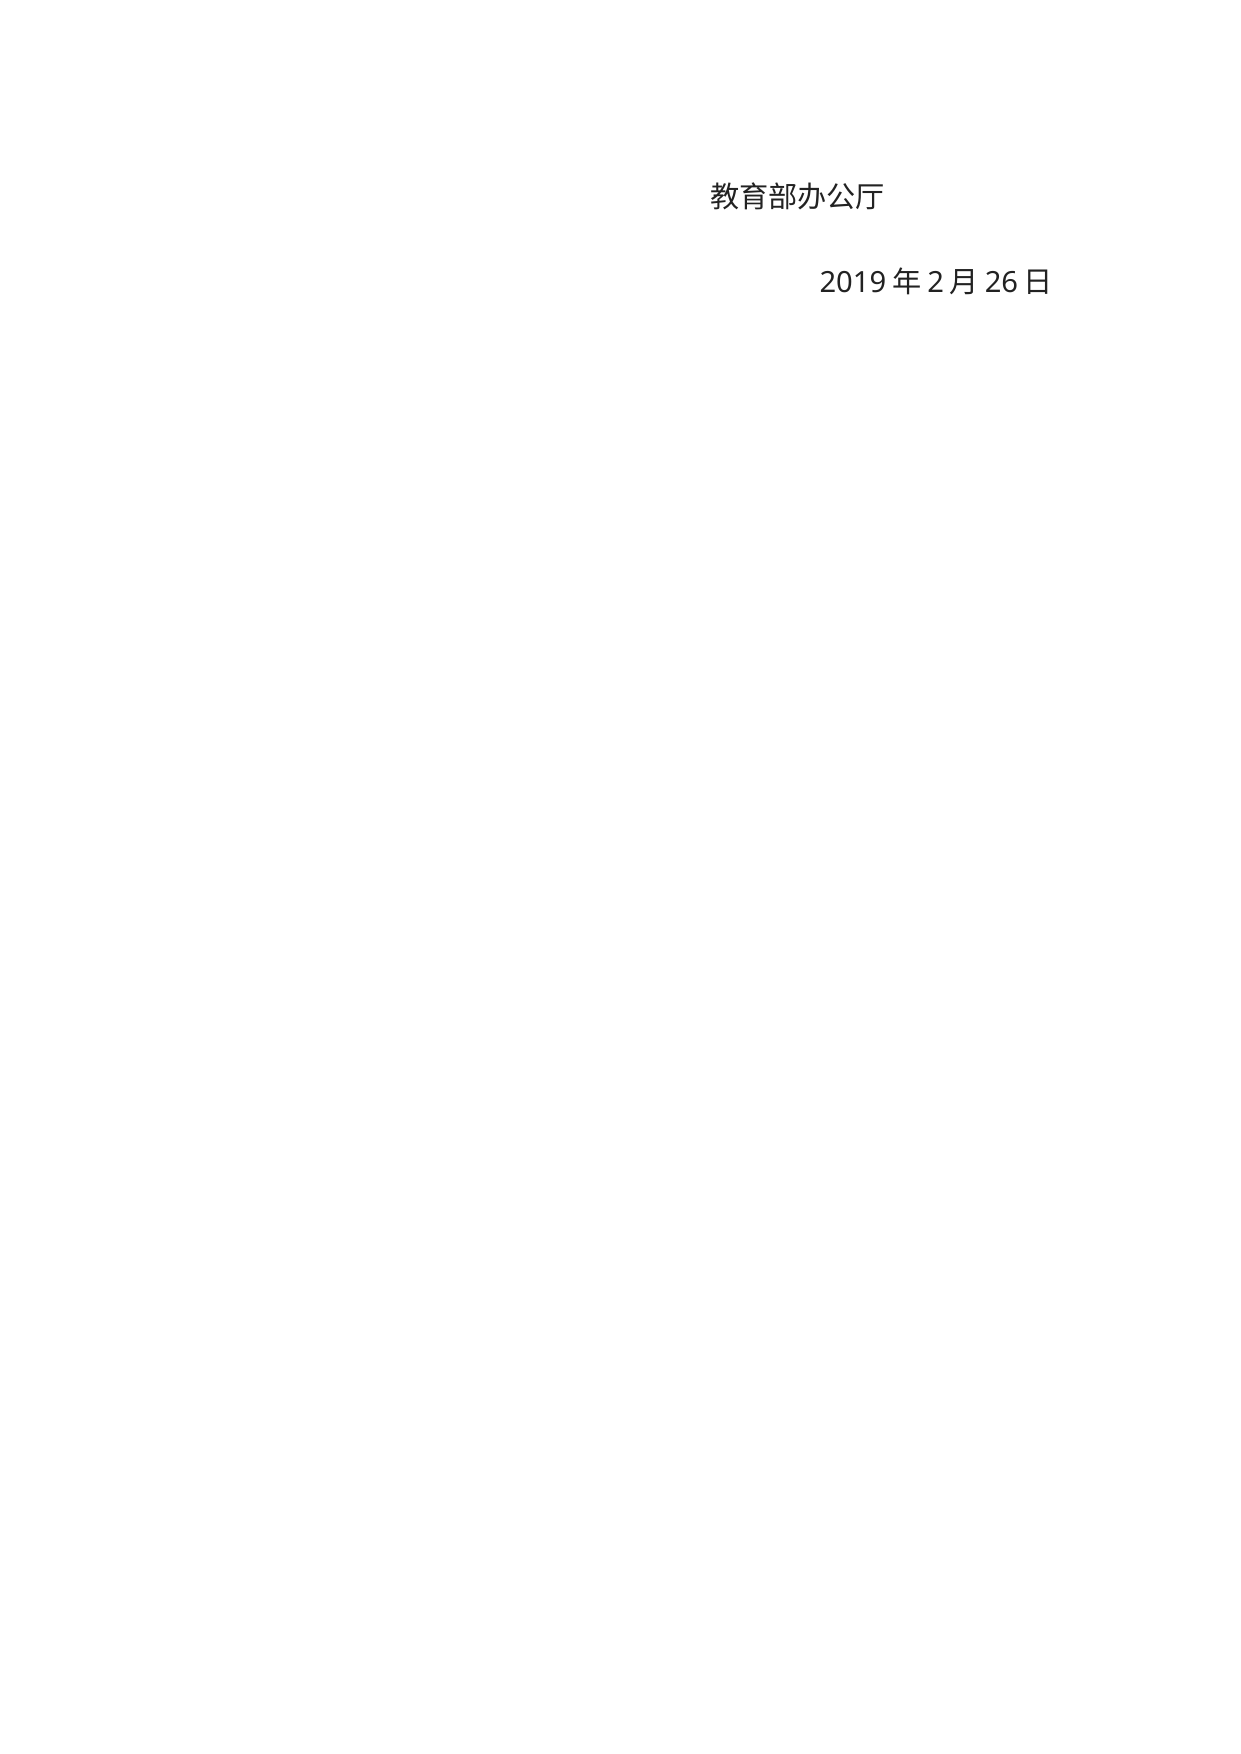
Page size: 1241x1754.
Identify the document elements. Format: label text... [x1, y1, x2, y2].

text 教育部办公厅 [187, 162, 1053, 227]
text 2019年2月26日 [187, 248, 1053, 313]
